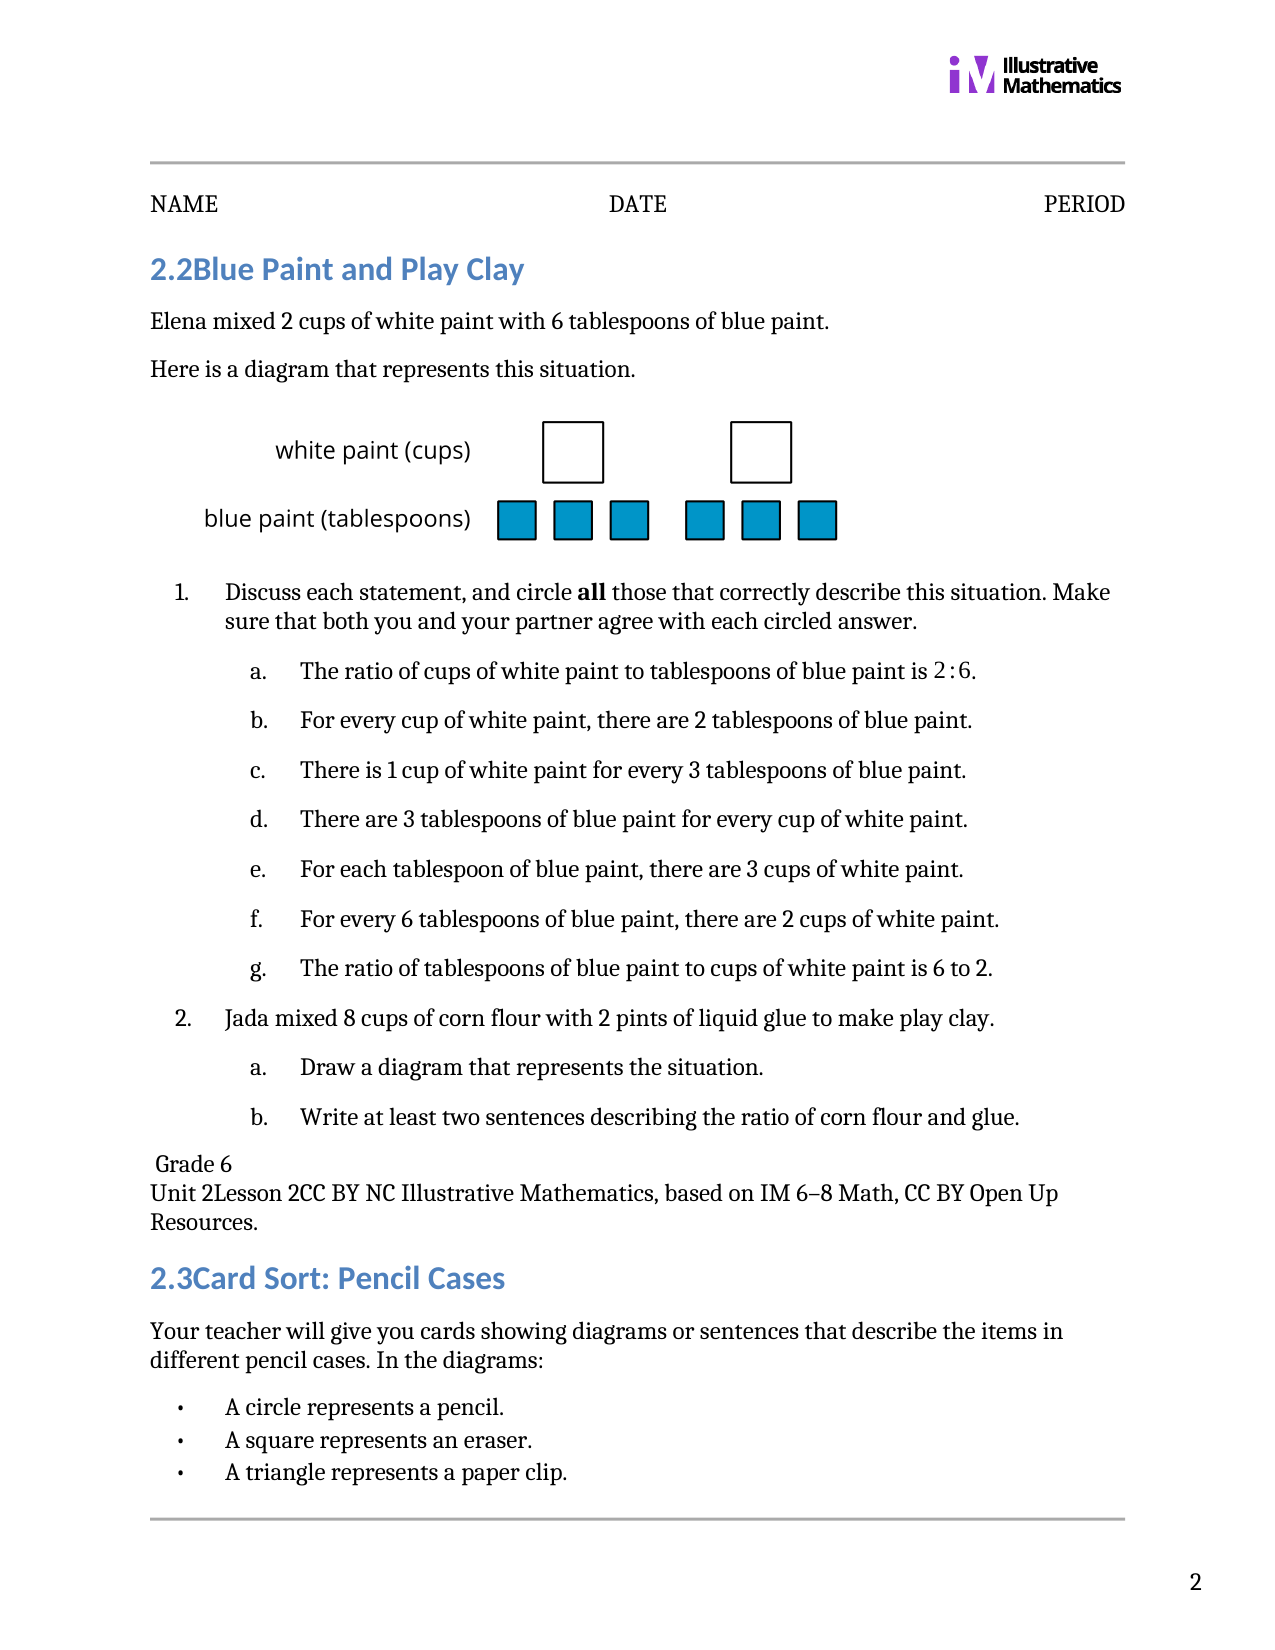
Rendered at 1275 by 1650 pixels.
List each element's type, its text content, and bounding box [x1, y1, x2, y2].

text Elena mixed 2 cups of white paint with 6 tablespoons of blue paint. [150, 307, 1125, 336]
list For each tablespoon of blue paint, there are 3 cups of white paint. [250, 855, 1125, 884]
list The ratio of tablespoons of blue paint to cups of white paint is 6 to 2. [250, 954, 1125, 983]
list A triangle represents a paper clip. [175, 1458, 1125, 1487]
list A square represents an eraser. [175, 1426, 1125, 1454]
list Jada mixed 8 cups of corn flour with 2 pints of liquid glue to make play clay. [175, 1004, 1125, 1032]
subtitle 2.3Card Sort: Pencil Cases [150, 1257, 1125, 1298]
text Grade 6 Unit 2Lesson 2CC BY NC Illustrative Mathematics, based on IM 6–8 Math, CC BY Open Up Resources. [150, 1150, 1125, 1237]
list Discuss each statement, and circle all those that correctly describe this situation. Make sure that both you and your partner agree with each circled answer. [175, 578, 1125, 636]
list A circle represents a pencil. [175, 1393, 1125, 1422]
list The ratio of cups of white paint to tablespoons of blue paint is . [250, 657, 1125, 685]
list Write at least two sentences describing the ratio of corn flour and glue. [250, 1103, 1125, 1132]
picture [168, 402, 900, 560]
subtitle 2.2Blue Paint and Play Clay [150, 247, 1125, 288]
list For every cup of white paint, there are 2 tablespoons of blue paint. [250, 706, 1125, 735]
list Draw a diagram that represents the situation. [250, 1053, 1125, 1082]
text Here is a diagram that represents this situation. [150, 354, 1125, 383]
picture [949, 55, 1121, 93]
text Your teacher will give you cards showing diagrams or sentences that describe the items in different pencil cases. In the diagrams: [150, 1317, 1125, 1374]
list For every 6 tablespoons of blue paint, there are 2 cups of white paint. [250, 904, 1125, 933]
list There is 1 cup of white paint for every 3 tablespoons of blue paint. [250, 756, 1125, 784]
list There are 3 tablespoons of blue paint for every cup of white paint. [250, 805, 1125, 834]
